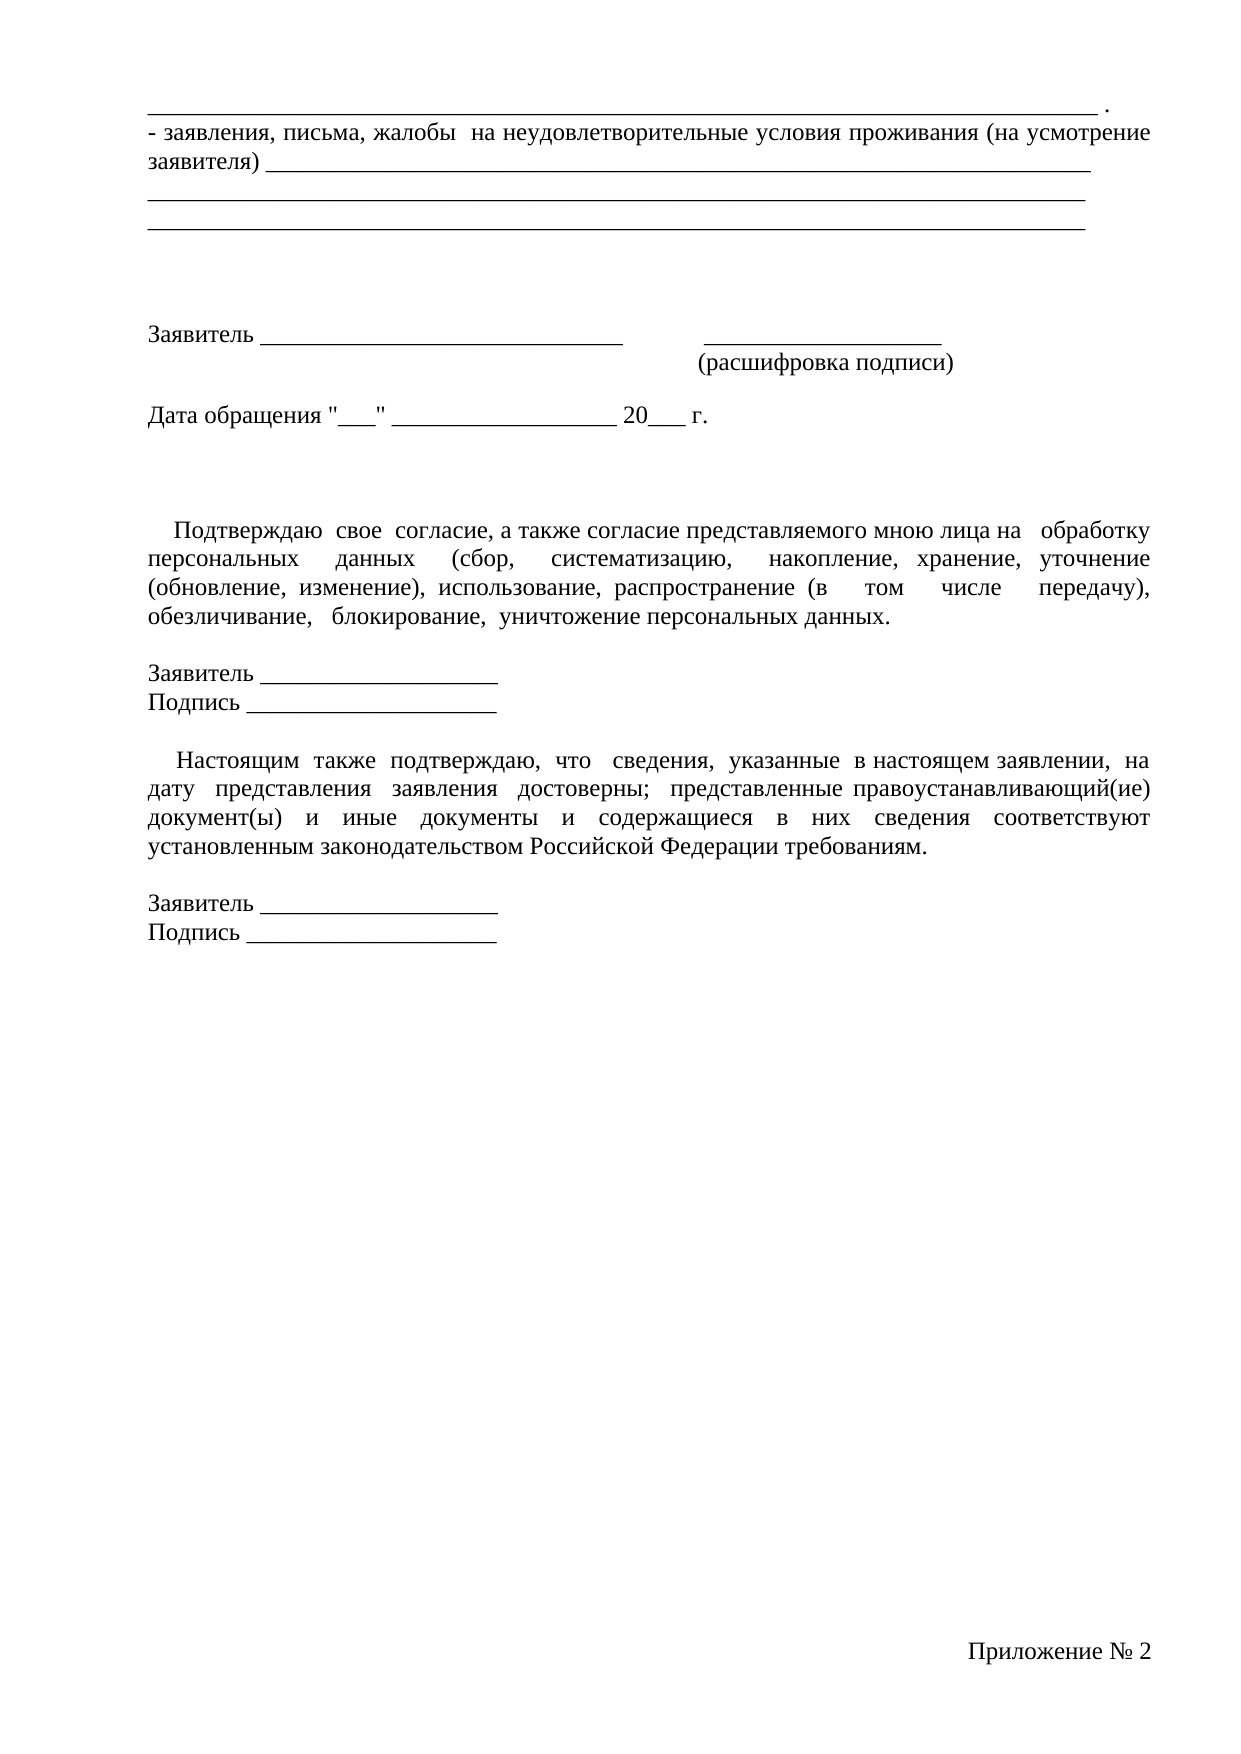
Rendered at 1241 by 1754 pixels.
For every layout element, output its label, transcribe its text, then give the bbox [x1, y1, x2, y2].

text Подпись ____________________ [148, 917, 1152, 946]
text - заявления, письма, жалобы на неудовлетворительные условия проживания (на усмотрение заявителя) __________________________________________________________________ [148, 117, 1152, 175]
text Заявитель ___________________ [148, 888, 1152, 917]
text Приложение № 2 [148, 1636, 1152, 1665]
text Заявитель _____________________________ ___________________ [148, 319, 1152, 347]
text Настоящим также подтверждаю, что сведения, указанные в настоящем заявлении, на дату представления заявления достоверны; представленные правоустанавливающий(ие) документ(ы) и иные документы и содержащиеся в них сведения соответствуют установленным законодательством Российской Федерации требованиям. [148, 745, 1152, 860]
text ____________________________________________________________________________ . [148, 89, 1152, 117]
text ___________________________________________________________________________ [148, 175, 1152, 204]
text ___________________________________________________________________________ [148, 204, 1152, 232]
text Заявитель ___________________ [148, 658, 1152, 687]
text (расшифровка подписи) [148, 347, 1152, 376]
text Подтверждаю свое согласие, а также согласие представляемого мною лица на обработку персональных данных (сбор, систематизацию, накопление, хранение, уточнение (обновление, изменение), использование, распространение (в том числе передачу), обезличивание, блокирование, уничтожение персональных данных. [148, 515, 1152, 630]
text Подпись ____________________ [148, 687, 1152, 716]
text Дата обращения "___" __________________ 20___ г. [148, 400, 1152, 428]
